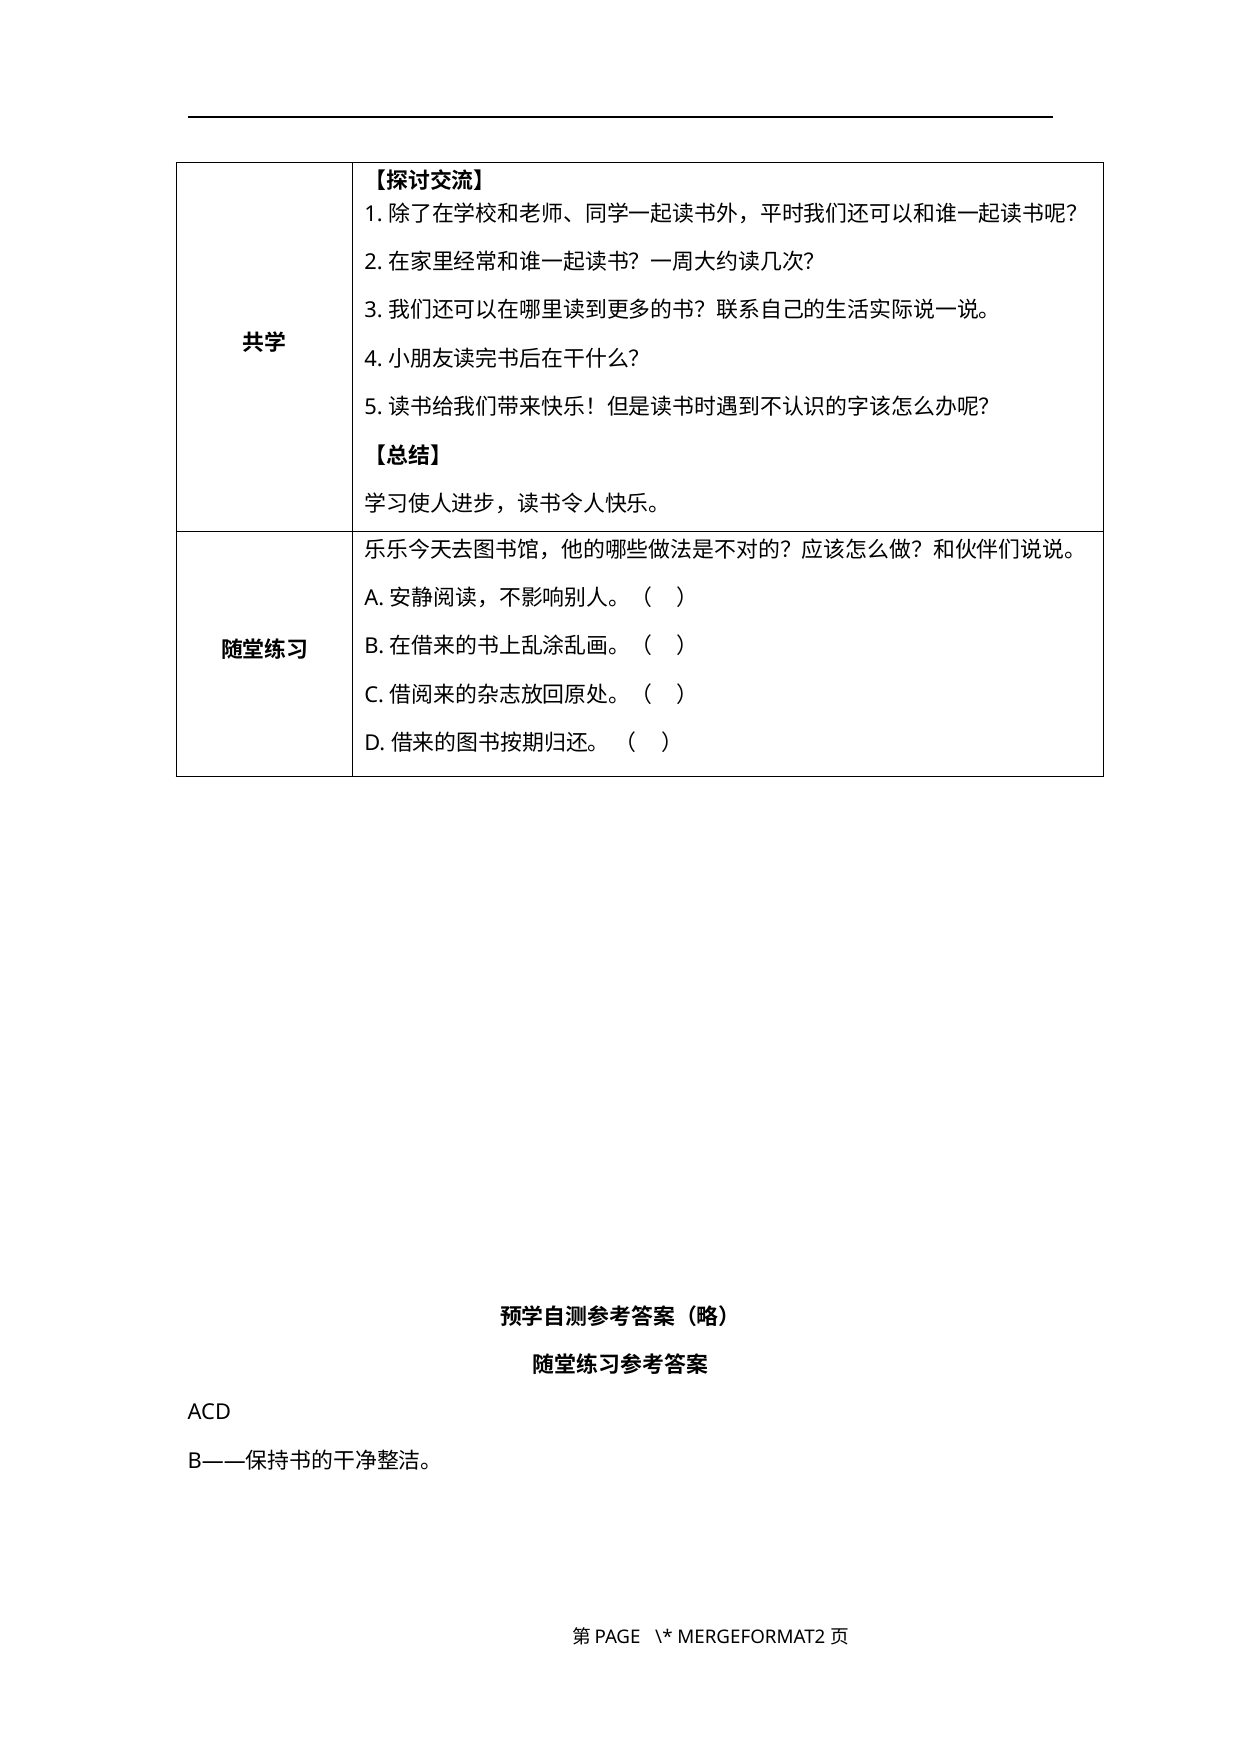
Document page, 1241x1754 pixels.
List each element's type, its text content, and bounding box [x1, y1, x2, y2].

text 预学自测参考答案（略） [187, 1298, 1053, 1331]
table_cell 【探讨交流】 除了在学校和老师、同学一起读书外，平时我们还可以和谁一起读书呢？ 在家里经常和谁一起读书？一周大约读几次？ 我们还可以在哪里读到更多的书？联系自己的生活实际说一说。 小朋友读完书后在干什么？ 读书给我们带来快乐！但是读书时遇到不认识的字该怎么办呢？ 【总结】 学习使人进步，读书令人快乐。 [353, 163, 1103, 531]
table_cell 共学 [177, 163, 352, 531]
text 随堂练习参考答案 [187, 1347, 1053, 1379]
text ACD [187, 1395, 1053, 1427]
table_cell 随堂练习 [177, 532, 352, 776]
text B——保持书的干净整洁。 [187, 1442, 1053, 1475]
table_cell 乐乐今天去图书馆，他的哪些做法是不对的？应该怎么做？和伙伴们说说。 A. 安静阅读，不影响别人。（ ） B. 在借来的书上乱涂乱画。（ ） C. 借阅来的杂志放回原处。（ ） D. 借来的图书按期归还。 （ ） [353, 532, 1103, 776]
